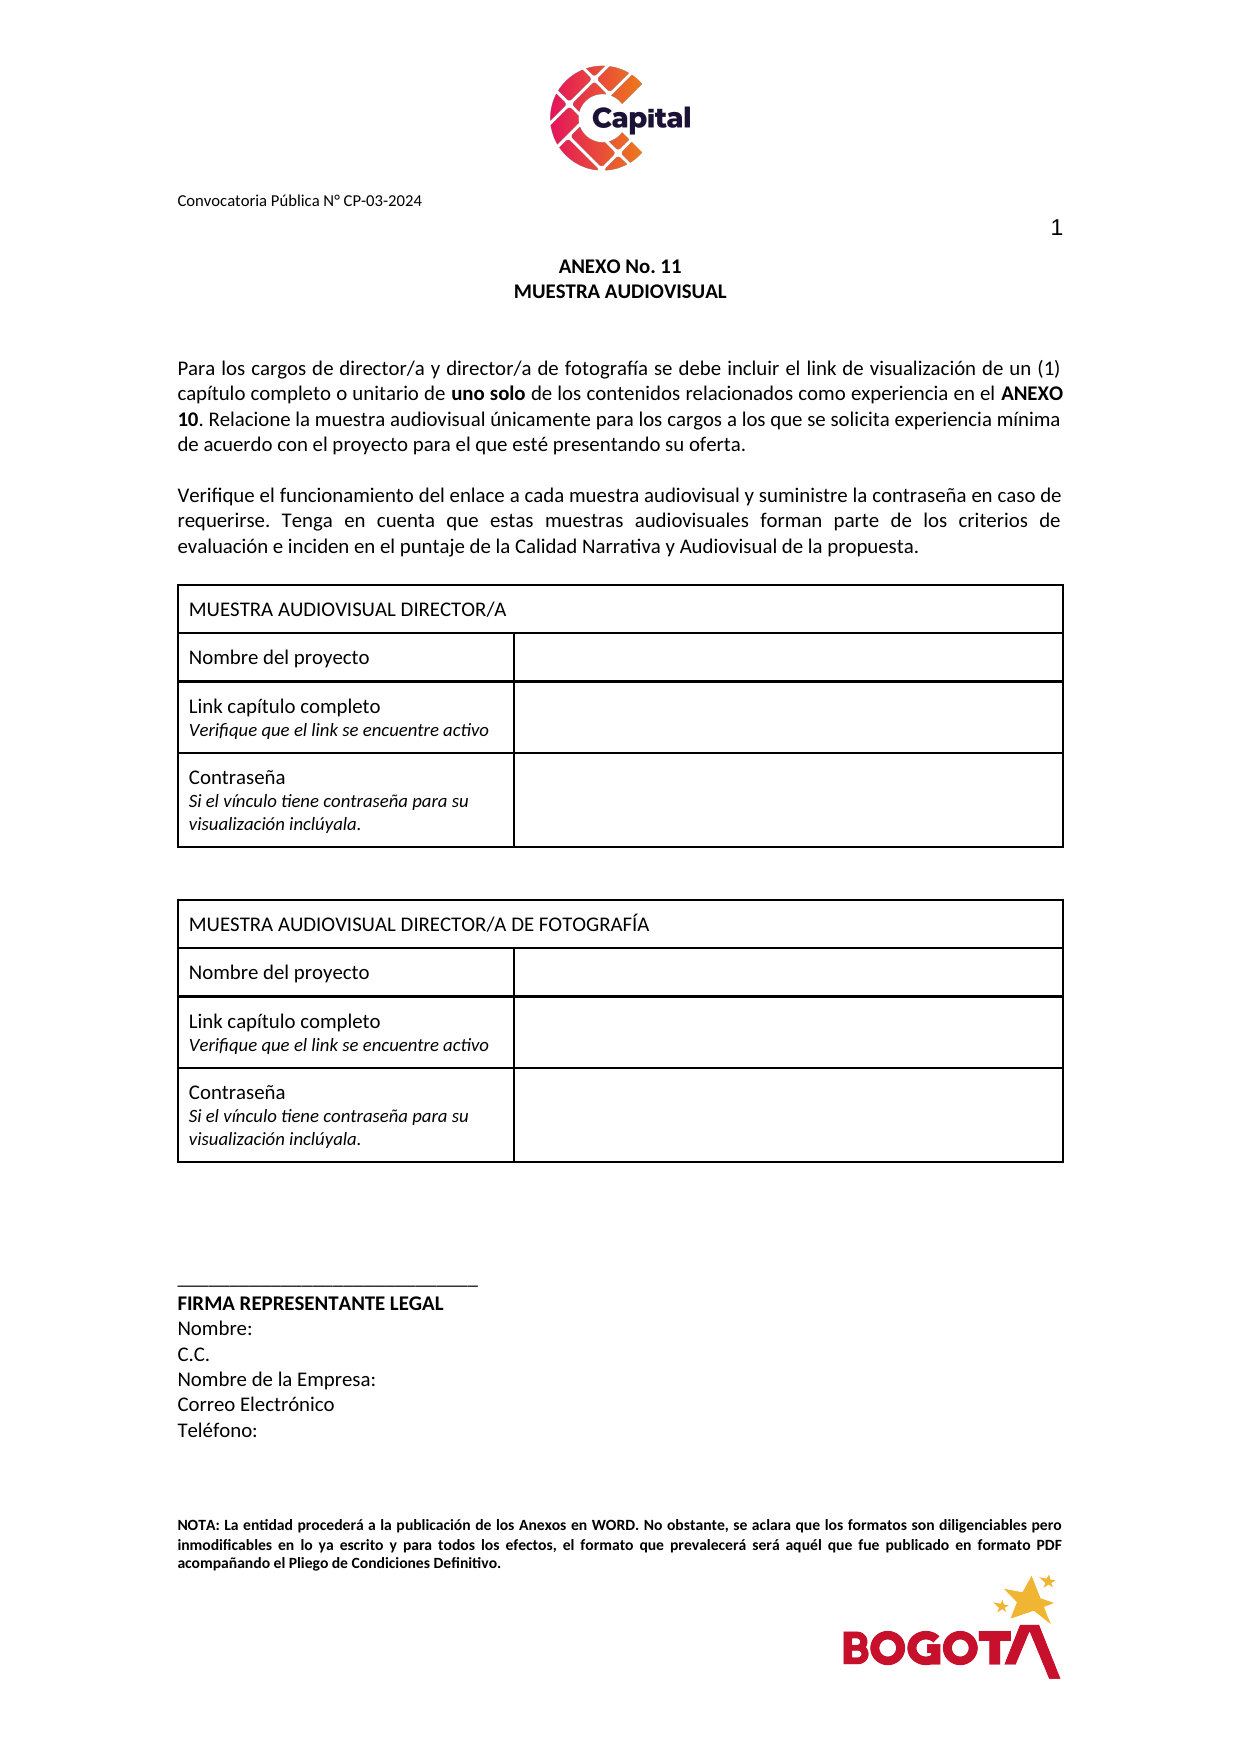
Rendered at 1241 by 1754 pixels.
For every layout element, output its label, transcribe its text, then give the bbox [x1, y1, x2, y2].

table_cell Link capítulo completo Verifique que el link se encuentre activo [179, 683, 513, 752]
text Nombre de la Empresa: [177, 1366, 1063, 1392]
text MUESTRA AUDIOVISUAL [177, 279, 1063, 304]
text _____________________________ [177, 1264, 1063, 1290]
text Nombre: [177, 1315, 1063, 1341]
table_cell [515, 683, 1062, 752]
table_header MUESTRA AUDIOVISUAL DIRECTOR/A DE FOTOGRAFÍA [179, 901, 1062, 947]
text ANEXO No. 11 [177, 253, 1063, 279]
table_header MUESTRA AUDIOVISUAL DIRECTOR/A [179, 586, 1062, 632]
table_cell Contraseña Si el vínculo tiene contraseña para su visualización inclúyala. [179, 754, 513, 846]
text Teléfono: [177, 1417, 1063, 1442]
text C.C. [177, 1341, 1063, 1366]
table_cell Nombre del proyecto [179, 634, 513, 680]
picture [840, 1572, 1064, 1681]
table_cell [515, 1069, 1062, 1161]
table_cell [515, 754, 1062, 846]
text FIRMA REPRESENTANTE LEGAL [177, 1290, 1063, 1315]
table_cell Link capítulo completo Verifique que el link se encuentre activo [179, 998, 513, 1067]
text Verifique el funcionamiento del enlace a cada muestra audiovisual y suministre la contraseña en caso de requerirse. Tenga en cuenta que estas muestras audiovisuales forman parte de los criterios de evaluación e inciden en el puntaje de la Calidad Narrativa y Audiovisual de la propuesta. [177, 482, 1063, 558]
table_cell Contraseña Si el vínculo tiene contraseña para su visualización inclúyala. [179, 1069, 513, 1161]
text Para los cargos de director/a y director/a de fotografía se debe incluir el link de visualización de un (1) capítulo completo o unitario de uno solo de los contenidos relacionados como experiencia en el ANEXO 10. Relacione la muestra audiovisual únicamente para los cargos a los que se solicita experiencia mínima de acuerdo con el proyecto para el que esté presentando su oferta. [177, 355, 1063, 457]
table_cell [515, 949, 1062, 995]
table_cell [515, 634, 1062, 680]
text Correo Electrónico [177, 1392, 1063, 1417]
table_cell Nombre del proyecto [179, 949, 513, 995]
table_cell [515, 998, 1062, 1067]
picture [545, 62, 695, 174]
